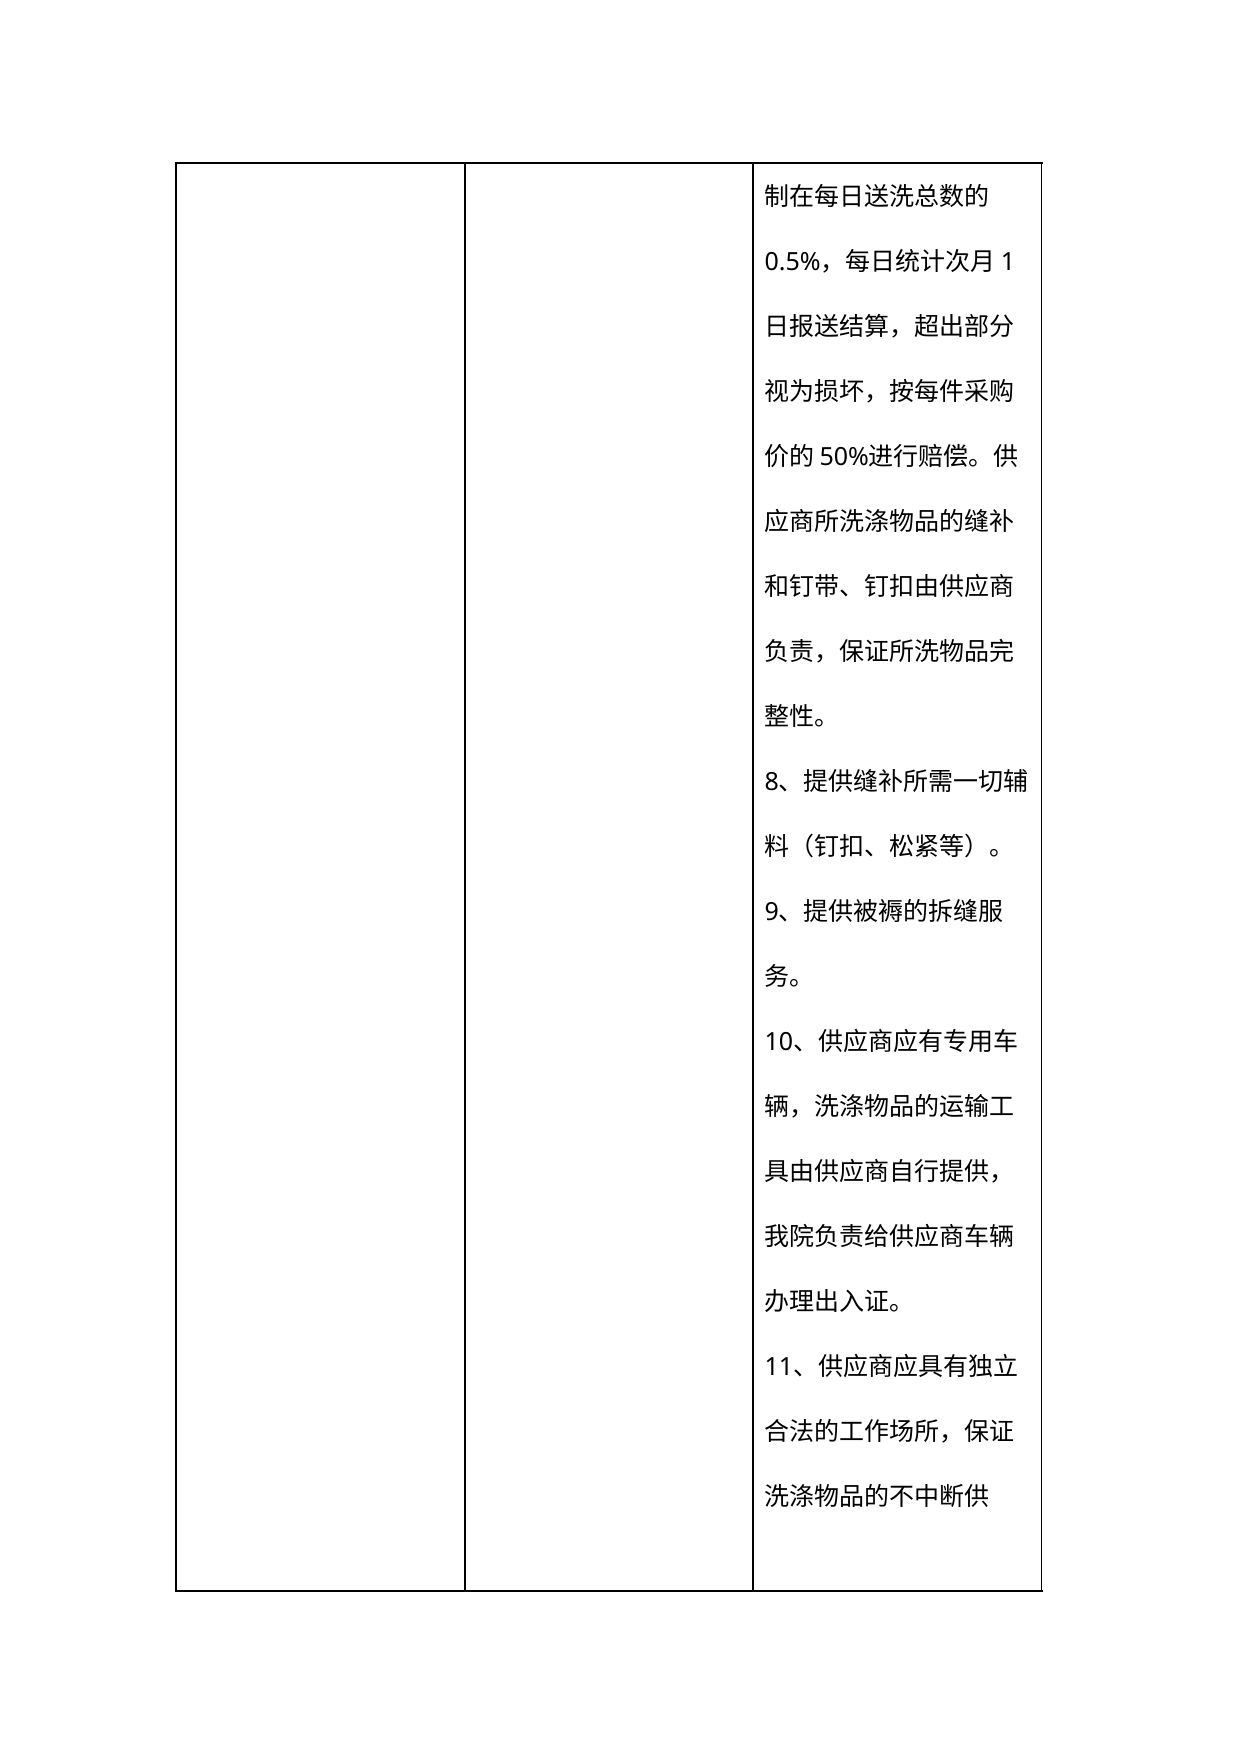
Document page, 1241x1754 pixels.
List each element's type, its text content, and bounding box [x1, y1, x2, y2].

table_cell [754, 164, 1041, 1590]
table_cell 1 [177, 164, 464, 1590]
table_cell [466, 164, 752, 1590]
